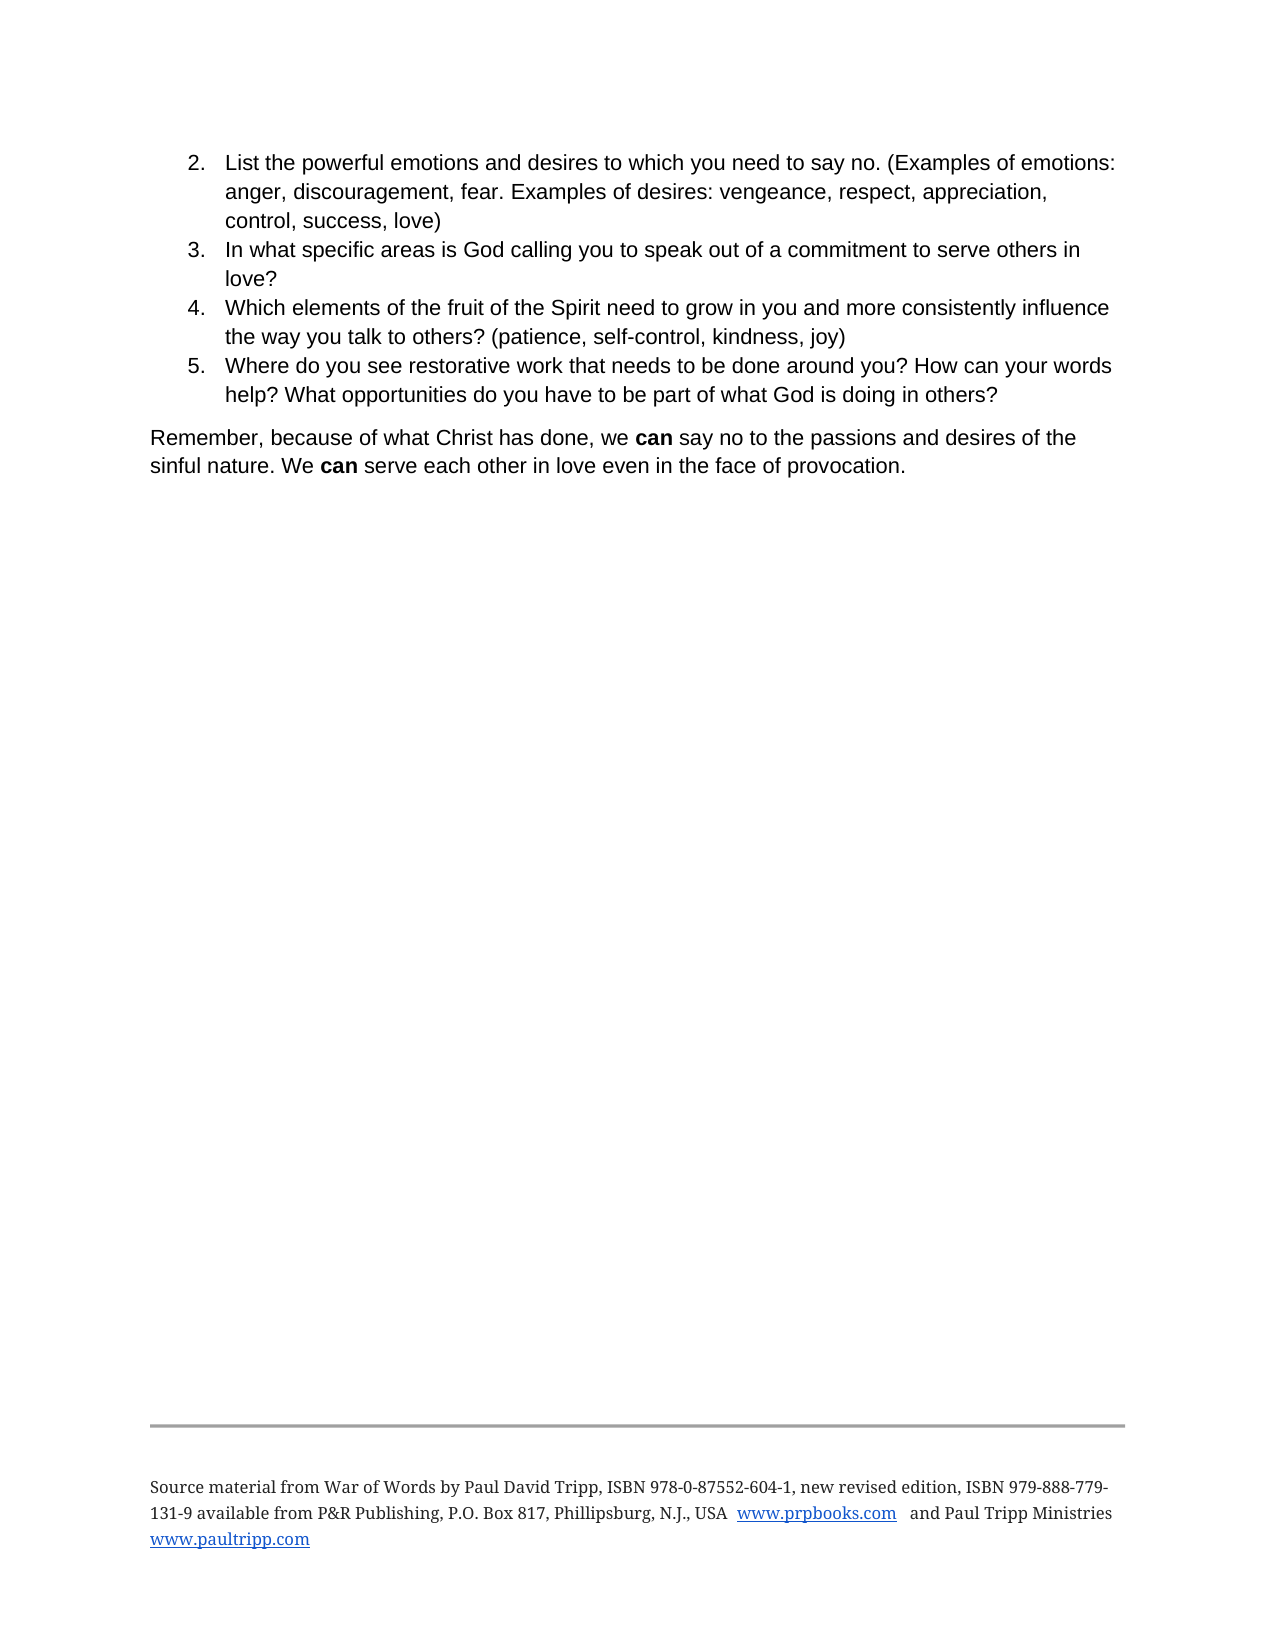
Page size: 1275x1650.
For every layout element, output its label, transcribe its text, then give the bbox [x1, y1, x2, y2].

list List the powerful emotions and desires to which you need to say no. (Examples of emotions: anger, discouragement, fear. Examples of desires: vengeance, respect, appreciation, control, success, love) [187, 150, 1125, 233]
list Which elements of the fruit of the Spirit need to grow in you and more consistently influence the way you talk to others? (patience, self-control, kindness, joy) [187, 295, 1125, 349]
list In what specific areas is God calling you to speak out of a commitment to serve others in love? [187, 237, 1125, 291]
list Where do you see restorative work that needs to be done around you? How can your words help? What opportunities do you have to be part of what God is doing in others? [187, 353, 1125, 407]
text Remember, because of what Christ has done, we can say no to the passions and desires of the sinful nature. We can serve each other in love even in the face of provocation. [150, 424, 1125, 478]
